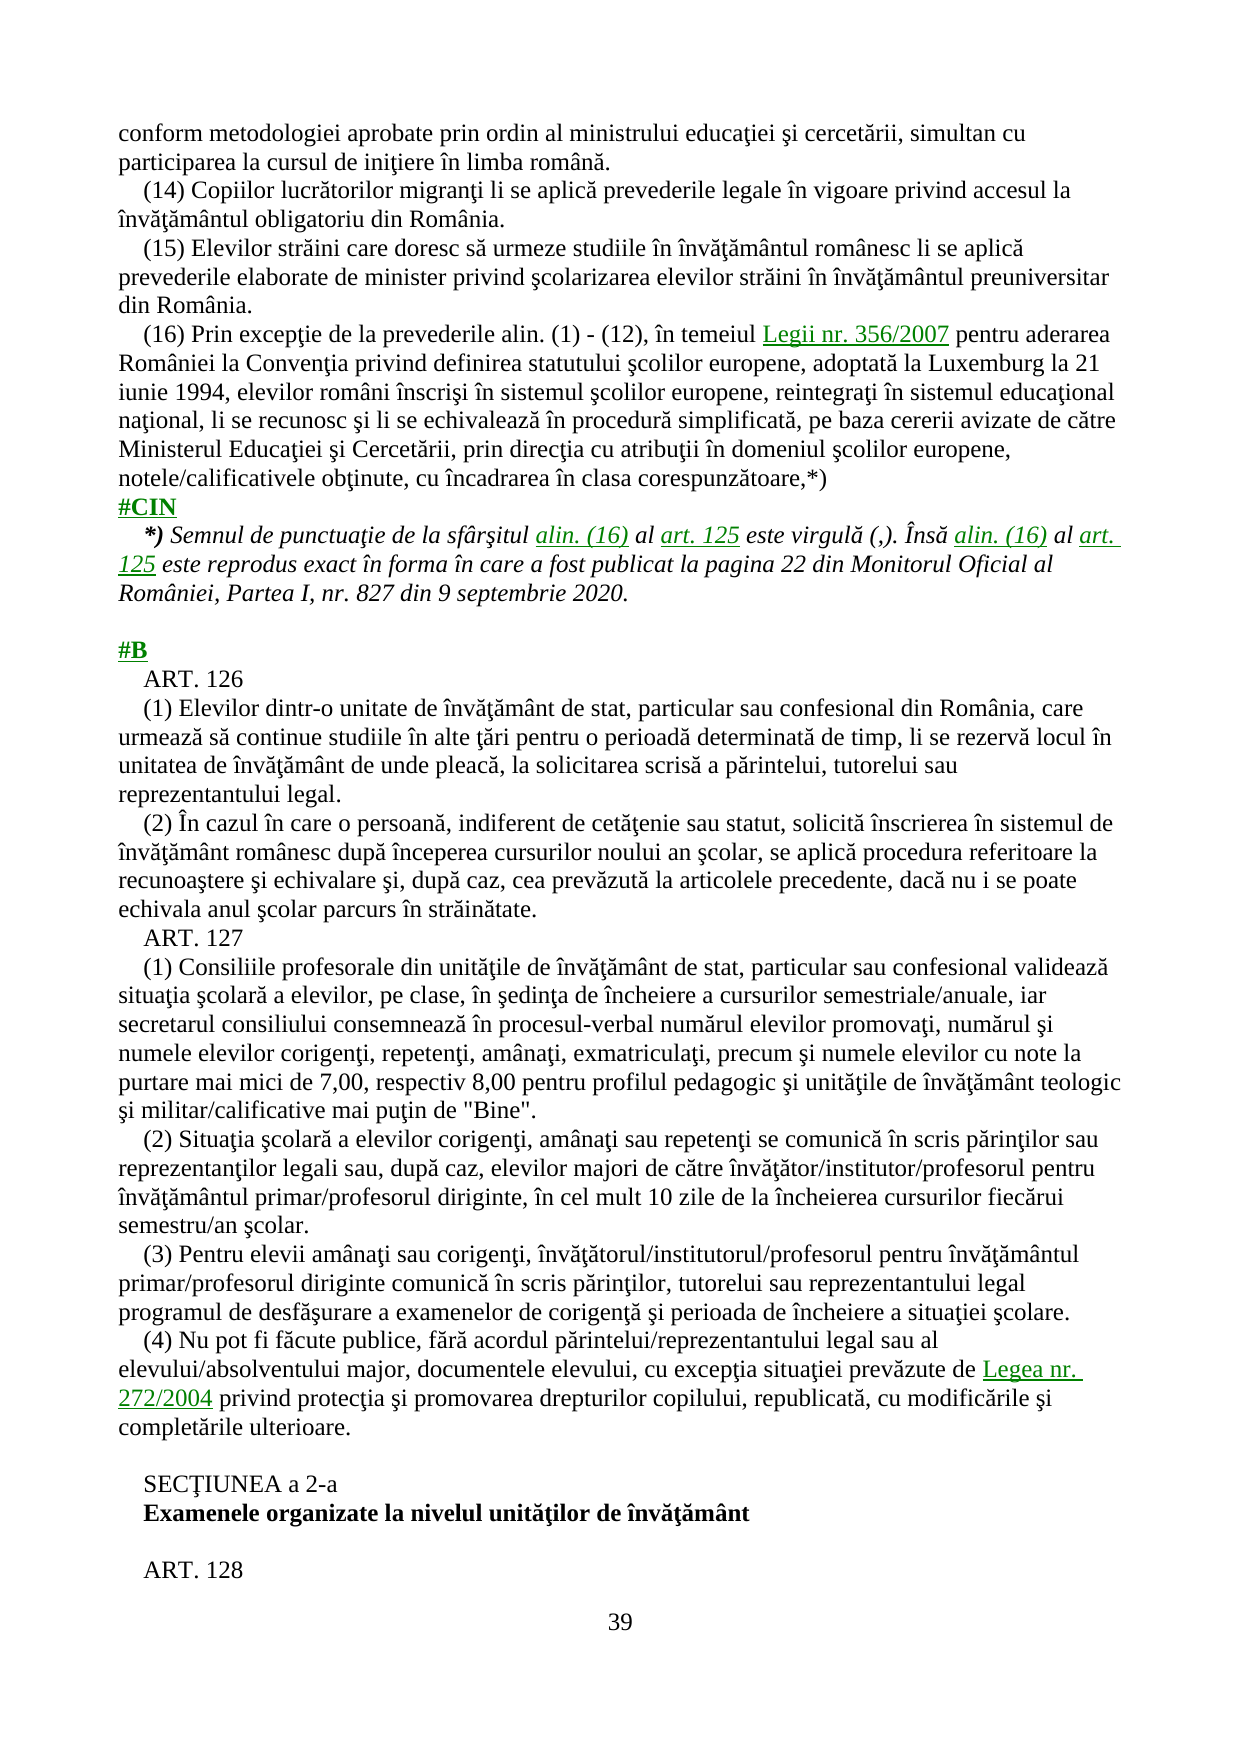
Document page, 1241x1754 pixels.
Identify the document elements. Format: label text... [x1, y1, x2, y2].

text SECŢIUNEA a 2-a [118, 1469, 1122, 1498]
text #B [118, 636, 1122, 664]
text (2) În cazul în care o persoană, indiferent de cetăţenie sau statut, solicită înscrierea în sistemul de învăţământ românesc după începerea cursurilor noului an şcolar, se aplică procedura referitoare la recunoaştere şi echivalare şi, după caz, cea prevăzută la articolele precedente, dacă nu i se poate echivala anul şcolar parcurs în străinătate. [118, 808, 1122, 923]
text (14) Copiilor lucrătorilor migranţi li se aplică prevederile legale în vigoare privind accesul la învăţământul obligatoriu din România. [118, 176, 1122, 233]
text (4) Nu pot fi făcute publice, fără acordul părintelui/reprezentantului legal sau al elevului/absolventului major, documentele elevului, cu excepţia situaţiei prevăzute de Legea nr. 272/2004 privind protecţia şi promovarea drepturilor copilului, republicată, cu modificările şi completările ulterioare. [118, 1326, 1122, 1441]
text (2) Situaţia şcolară a elevilor corigenţi, amânaţi sau repetenţi se comunică în scris părinţilor sau reprezentanţilor legali sau, după caz, elevilor majori de către învăţător/institutor/profesorul pentru învăţământul primar/profesorul diriginte, în cel mult 10 zile de la încheierea cursurilor fiecărui semestru/an şcolar. [118, 1124, 1122, 1239]
text *) Semnul de punctuaţie de la sfârşitul alin. (16) al art. 125 este virgulă (,). Însă alin. (16) al art. 125 este reprodus exact în forma în care a fost publicat la pagina 22 din Monitorul Oficial al României, Partea I, nr. 827 din 9 septembrie 2020. [118, 521, 1122, 607]
text #CIN [118, 492, 1122, 521]
text Examenele organizate la nivelul unităţilor de învăţământ [118, 1498, 1122, 1527]
text ART. 128 [118, 1556, 1122, 1584]
text (15) Elevilor străini care doresc să urmeze studiile în învăţământul românesc li se aplică prevederile elaborate de minister privind şcolarizarea elevilor străini în învăţământul preuniversitar din România. [118, 233, 1122, 319]
text (16) Prin excepţie de la prevederile alin. (1) - (12), în temeiul Legii nr. 356/2007 pentru aderarea României la Convenţia privind definirea statutului şcolilor europene, adoptată la Luxemburg la 21 iunie 1994, elevilor români înscrişi în sistemul şcolilor europene, reintegraţi în sistemul educaţional naţional, li se recunosc şi li se echivalează în procedură simplificată, pe baza cererii avizate de către Ministerul Educaţiei şi Cercetării, prin direcţia cu atribuţii în domeniul şcolilor europene, notele/calificativele obţinute, cu încadrarea în clasa corespunzătoare,*) [118, 319, 1122, 492]
text ART. 127 [118, 923, 1122, 952]
text (1) Elevilor dintr-o unitate de învăţământ de stat, particular sau confesional din România, care urmează să continue studiile în alte ţări pentru o perioadă determinată de timp, li se rezervă locul în unitatea de învăţământ de unde pleacă, la solicitarea scrisă a părintelui, tutorelui sau reprezentantului legal. [118, 693, 1122, 808]
text (1) Consiliile profesorale din unităţile de învăţământ de stat, particular sau confesional validează situaţia şcolară a elevilor, pe clase, în şedinţa de încheiere a cursurilor semestriale/anuale, iar secretarul consiliului consemnează în procesul-verbal numărul elevilor promovaţi, numărul şi numele elevilor corigenţi, repetenţi, amânaţi, exmatriculaţi, precum şi numele elevilor cu note la purtare mai mici de 7,00, respectiv 8,00 pentru profilul pedagogic şi unităţile de învăţământ teologic şi militar/calificative mai puţin de "Bine". [118, 952, 1122, 1124]
text (3) Pentru elevii amânaţi sau corigenţi, învăţătorul/institutorul/profesorul pentru învăţământul primar/profesorul diriginte comunică în scris părinţilor, tutorelui sau reprezentantului legal programul de desfăşurare a examenelor de corigenţă şi perioada de încheiere a situaţiei şcolare. [118, 1239, 1122, 1326]
text ART. 126 [118, 664, 1122, 693]
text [118, 118, 1122, 176]
